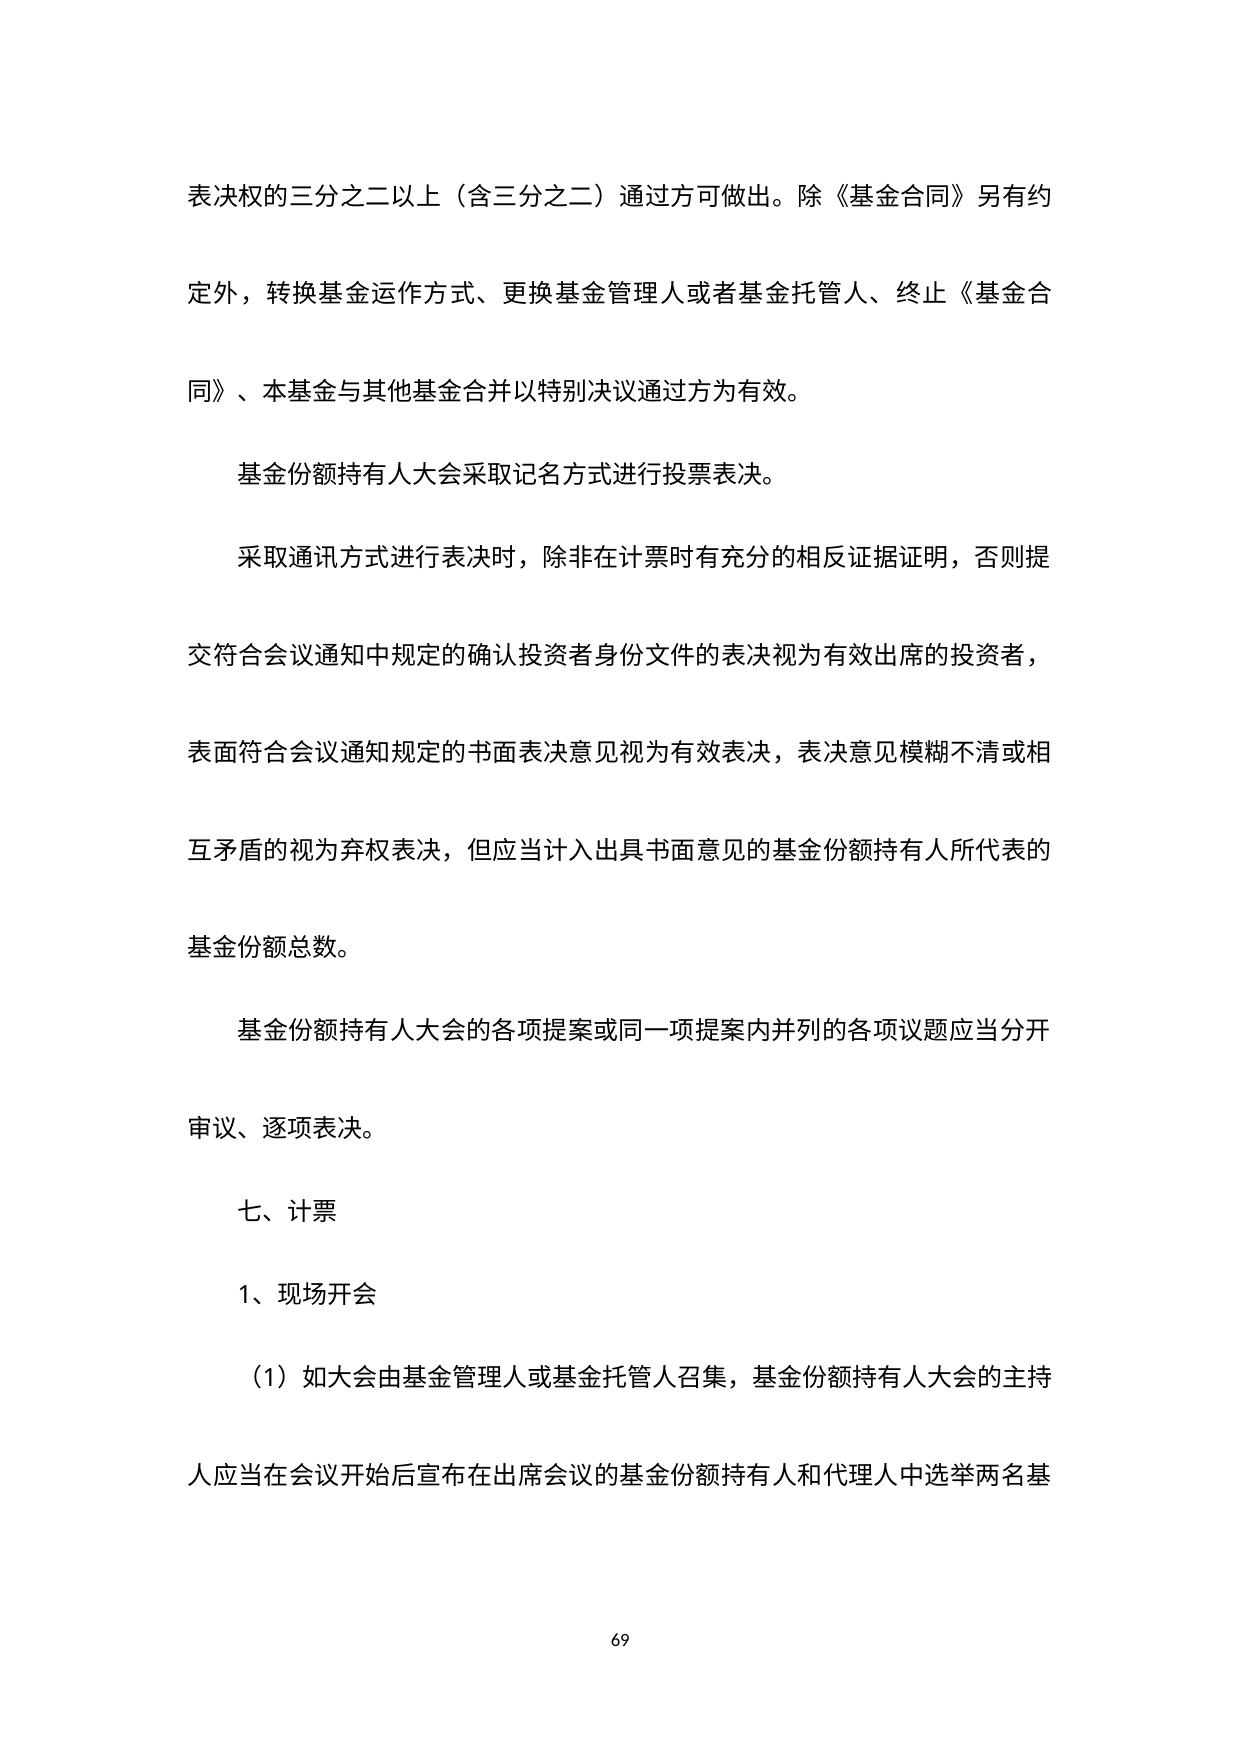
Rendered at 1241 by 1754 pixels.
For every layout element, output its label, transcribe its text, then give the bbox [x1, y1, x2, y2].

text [187, 162, 1053, 422]
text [187, 1343, 1053, 1506]
text 基金份额持有人大会采取记名方式进行投票表决。 [187, 440, 1053, 505]
text 基金份额持有人大会的各项提案或同一项提案内并列的各项议题应当分开审议、逐项表决。 [187, 996, 1053, 1159]
text 1、现场开会 [187, 1260, 1053, 1325]
text 七、计票 [187, 1177, 1053, 1242]
text 采取通讯方式进行表决时，除非在计票时有充分的相反证据证明，否则提交符合会议通知中规定的确认投资者身份文件的表决视为有效出席的投资者，表面符合会议通知规定的书面表决意见视为有效表决，表决意见模糊不清或相互矛盾的视为弃权表决，但应当计入出具书面意见的基金份额持有人所代表的基金份额总数。 [187, 523, 1053, 978]
